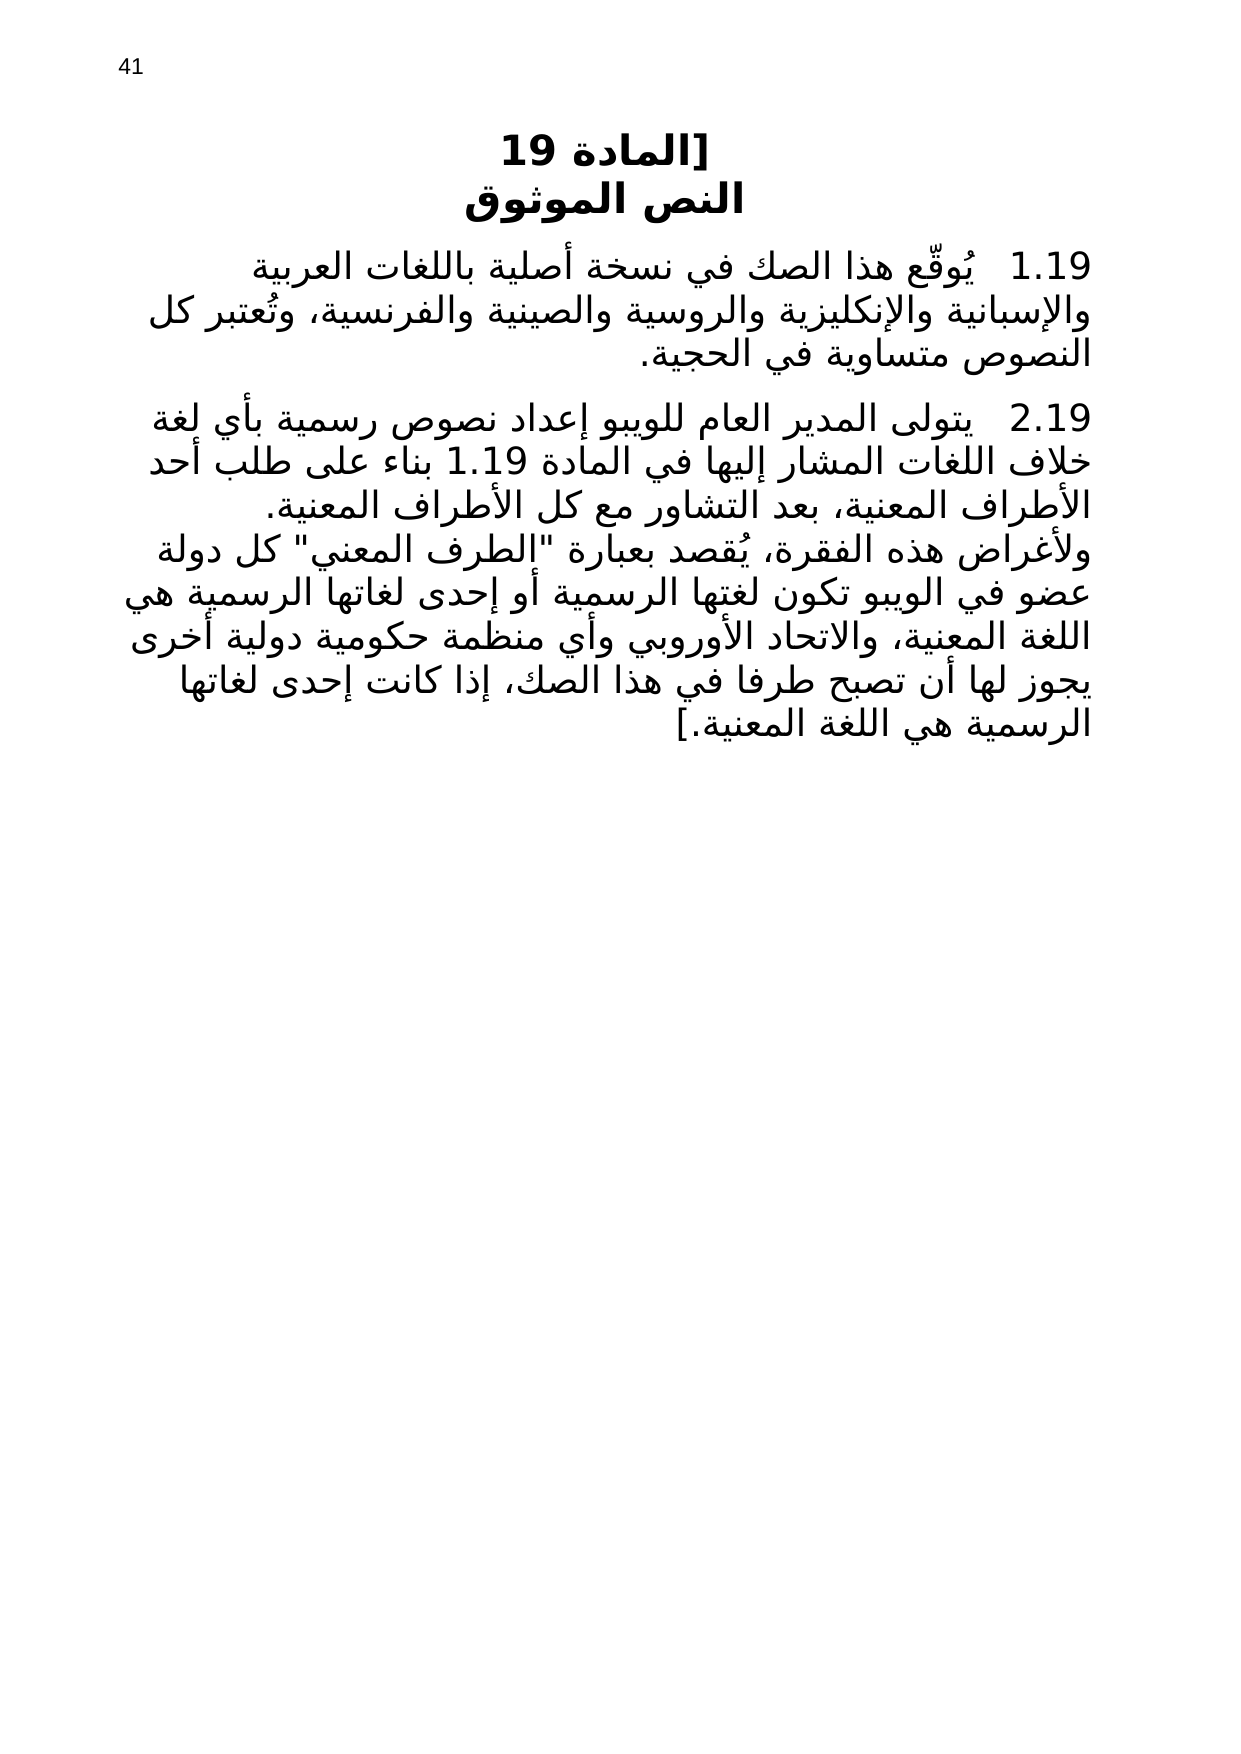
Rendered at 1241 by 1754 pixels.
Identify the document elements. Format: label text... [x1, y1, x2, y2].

text 1.19 يُوقّع هذا الصك في نسخة أصلية باللغات العربية والإسبانية والإنكليزية والروسية والصينية والفرنسية، وتُعتبر كل النصوص متساوية في الحجية. [118, 244, 1092, 376]
text [المادة 19 [118, 127, 1092, 175]
text 2.19 يتولى المدير العام للويبو إعداد نصوص رسمية بأي لغة خلاف اللغات المشار إليها في المادة 1.19 بناء على طلب أحد الأطراف المعنية، بعد التشاور مع كل الأطراف المعنية. ولأغراض هذه الفقرة، يُقصد بعبارة "الطرف المعني" كل دولة عضو في الويبو تكون لغتها الرسمية أو إحدى لغاتها الرسمية هي اللغة المعنية، والاتحاد الأوروبي وأي منظمة حكومية دولية أخرى يجوز لها أن تصبح طرفا في هذا الصك، إذا كانت إحدى لغاتها الرسمية هي اللغة المعنية.] [118, 396, 1092, 746]
text النص الموثوق [118, 175, 1092, 224]
